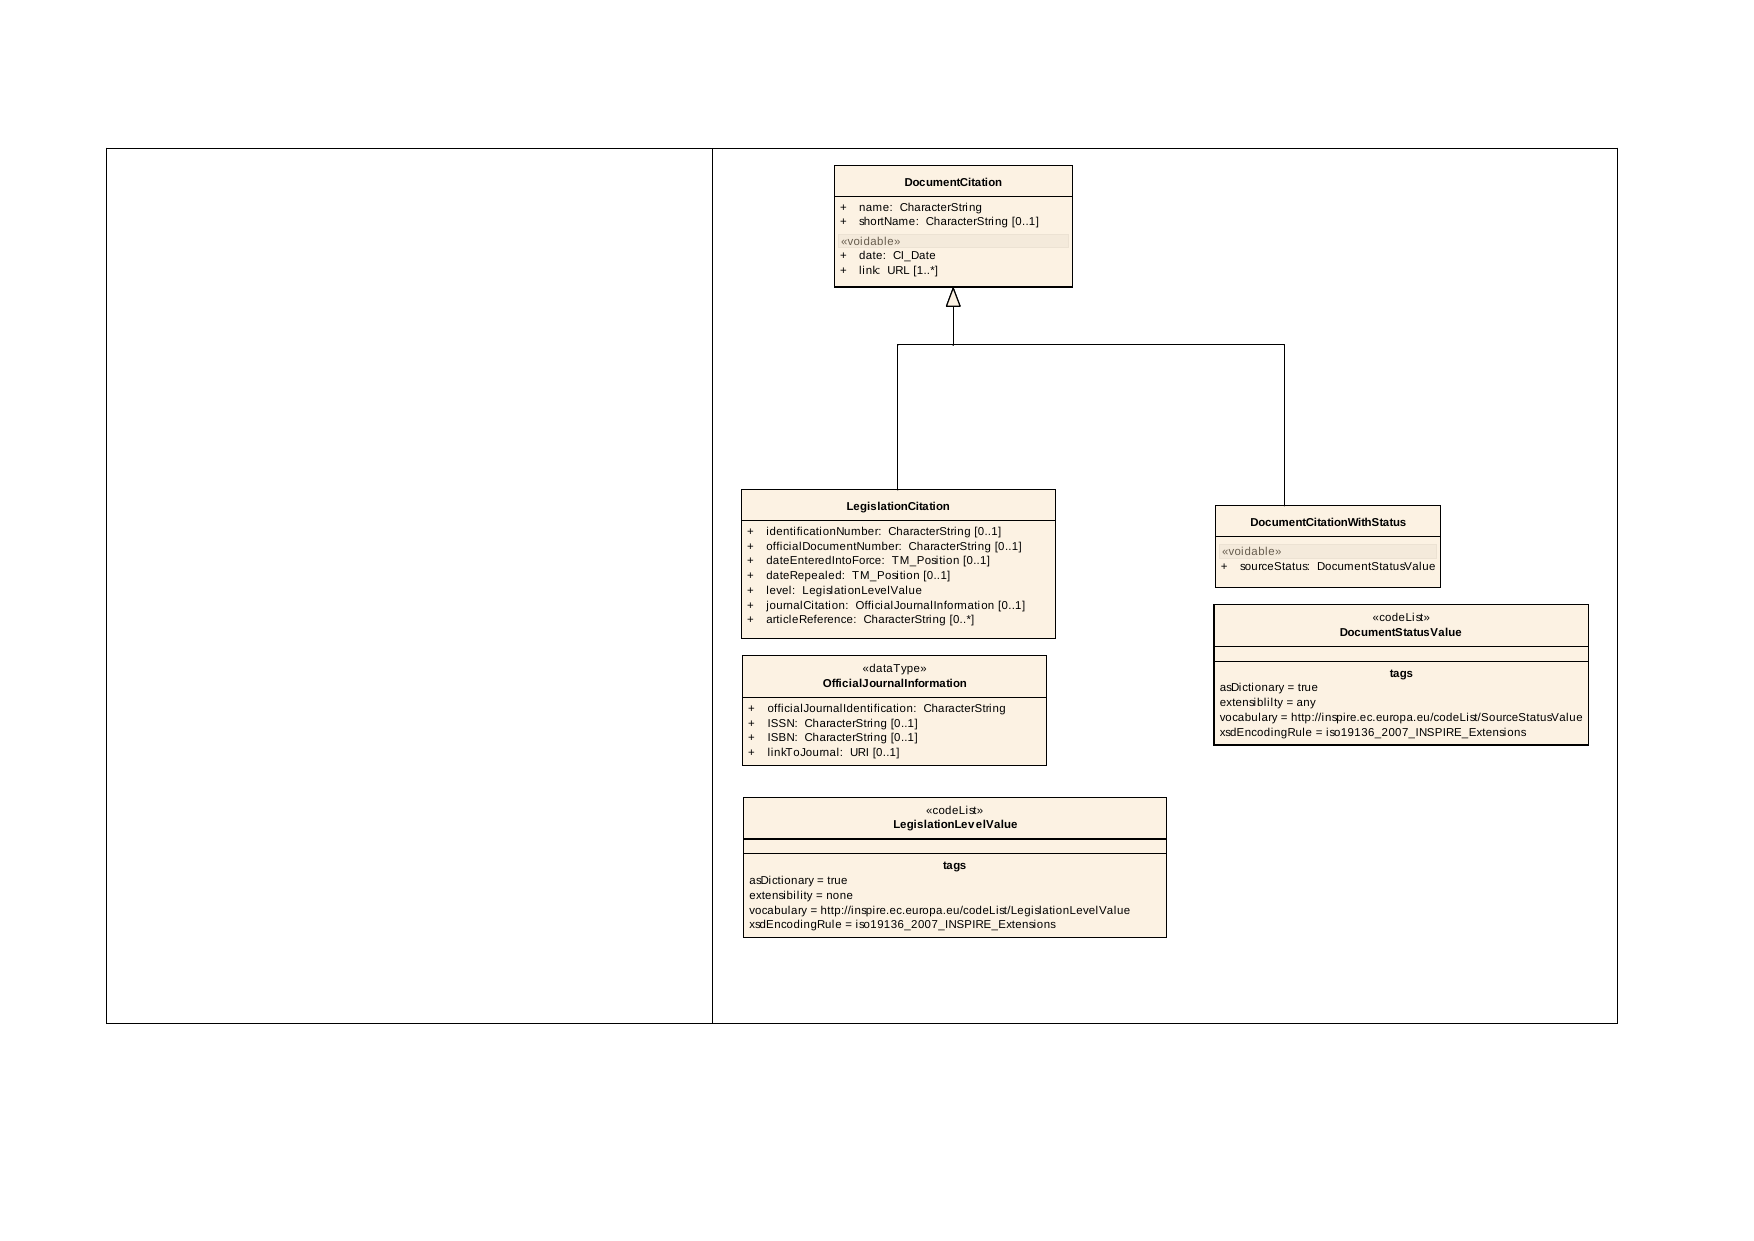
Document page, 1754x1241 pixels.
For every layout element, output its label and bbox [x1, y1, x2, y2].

table_cell [107, 149, 712, 1023]
table_cell [713, 149, 1617, 1023]
